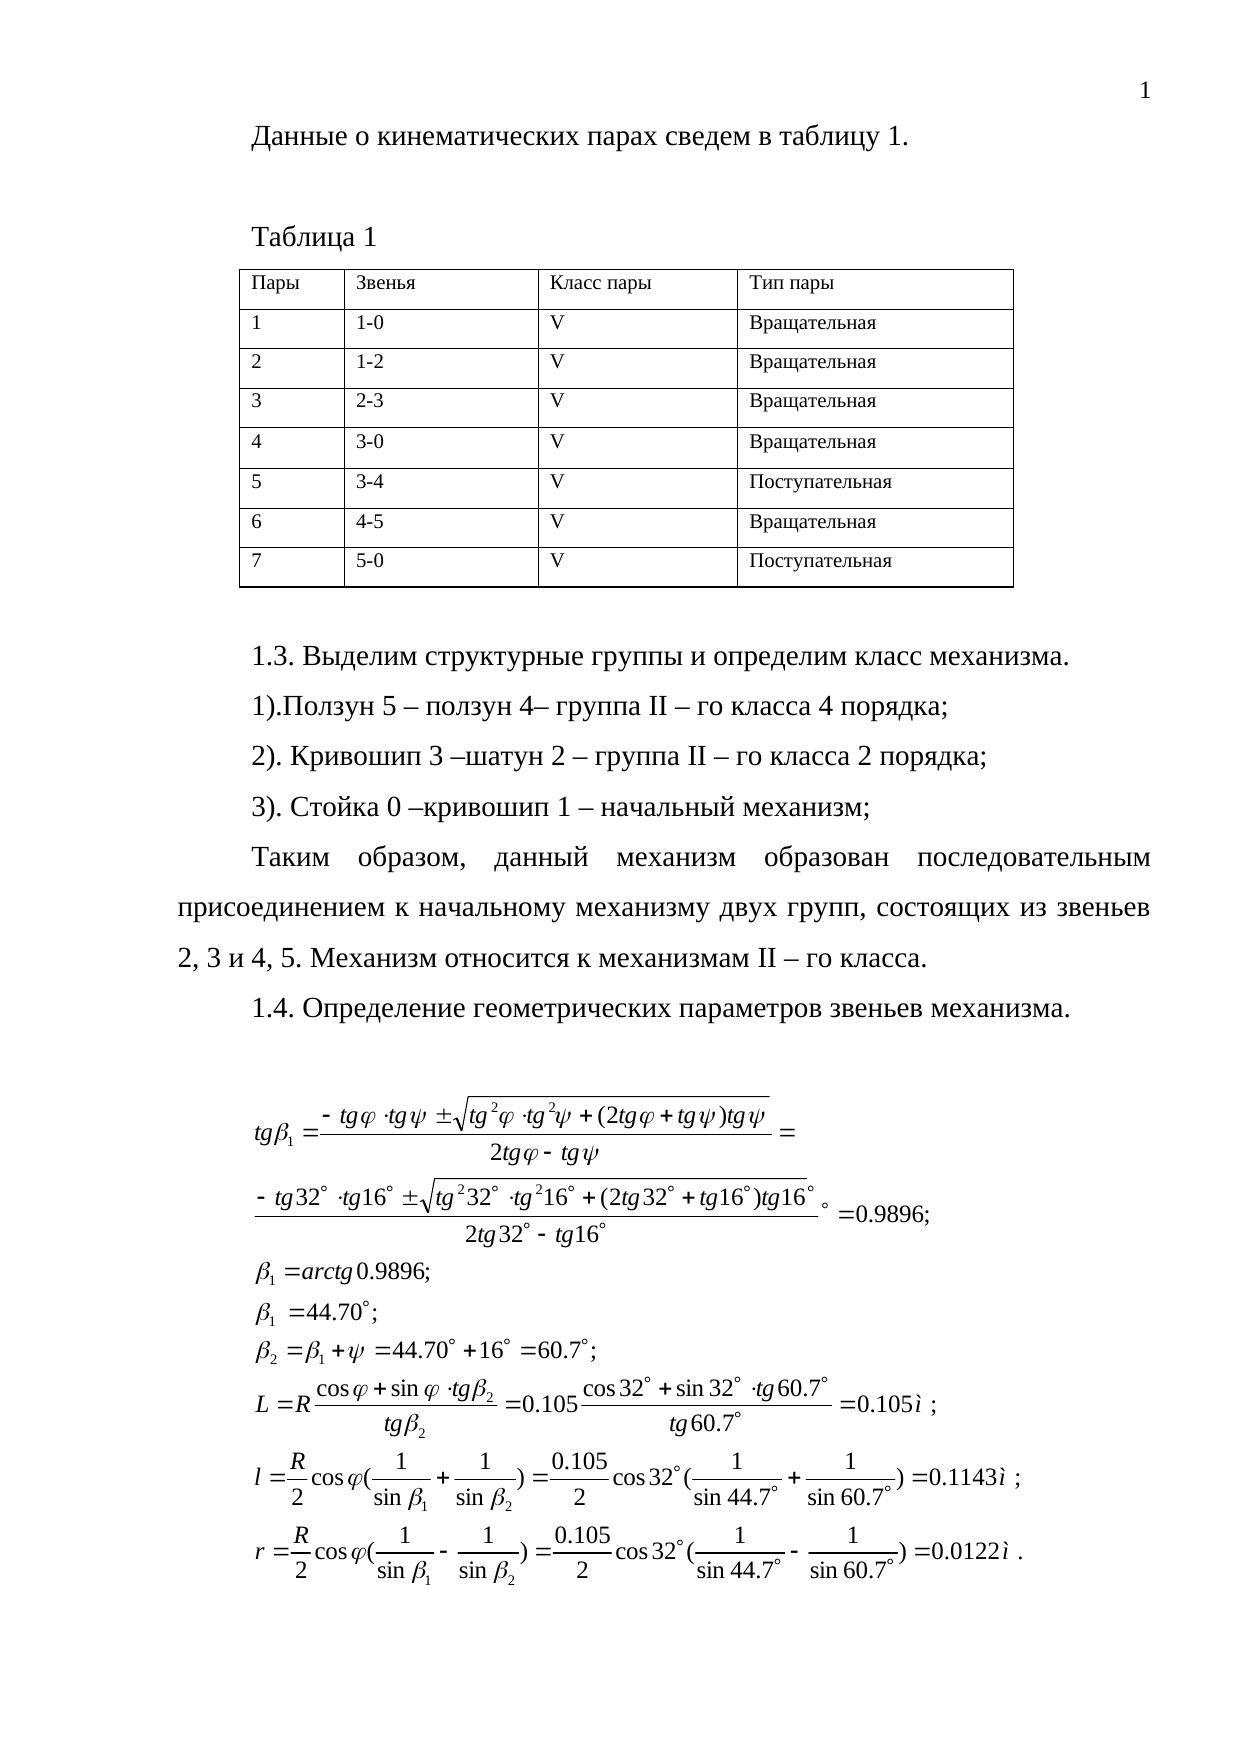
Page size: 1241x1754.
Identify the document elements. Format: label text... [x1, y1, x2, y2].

table_cell 2 [240, 349, 344, 387]
text Таблица 1 [177, 219, 1152, 252]
table_cell V [539, 428, 737, 468]
table_cell 4 [240, 428, 344, 468]
table_cell 1-2 [345, 349, 538, 387]
table_cell 3-0 [345, 428, 538, 468]
text 1.3. Выделим структурные группы и определим класс механизма. [177, 638, 1152, 671]
table_cell Вращательная [738, 349, 1013, 387]
table_cell Поступательная [738, 469, 1013, 508]
text 3). Стойка 0 –кривошип 1 – начальный механизм; [177, 789, 1152, 822]
table_cell 7 [240, 548, 344, 586]
table_cell Вращательная [738, 428, 1013, 468]
table_header Пары [240, 270, 344, 309]
table_cell V [539, 469, 737, 508]
table_cell 2-3 [345, 389, 538, 427]
text Данные о кинематических парах сведем в таблицу 1. [177, 118, 1152, 152]
text 2). Кривошип 3 –шатун 2 – группа II – го класса 2 порядка; [177, 738, 1152, 772]
text 1).Ползун 5 – ползун 4– группа II – го класса 4 порядка; [177, 688, 1152, 722]
table_cell 1-0 [345, 310, 538, 348]
table_cell V [539, 349, 737, 387]
table_cell Вращательная [738, 509, 1013, 547]
text 1.4. Определение геометрических параметров звеньев механизма. [177, 990, 1152, 1023]
table_cell V [539, 310, 737, 348]
table_header Звенья [345, 270, 538, 309]
text Таким образом, данный механизм образован последовательным присоединением к начальному механизму двух групп, состоящих из звеньев 2, 3 и 4, 5. Механизм относится к механизмам II – го класса. [177, 839, 1152, 973]
table_header Класс пары [539, 270, 737, 309]
table_cell 3 [240, 389, 344, 427]
table_cell V [539, 548, 737, 586]
table_header Тип пары [738, 270, 1013, 309]
table_cell V [539, 509, 737, 547]
table_cell 5-0 [345, 548, 538, 586]
table_cell V [539, 389, 737, 427]
table_cell 3-4 [345, 469, 538, 508]
table_cell 6 [240, 509, 344, 547]
table_cell 5 [240, 469, 344, 508]
table_cell 4-5 [345, 509, 538, 547]
table_cell Поступательная [738, 548, 1013, 586]
table_cell 1 [240, 310, 344, 348]
table_cell Вращательная [738, 389, 1013, 427]
table_cell Вращательная [738, 310, 1013, 348]
